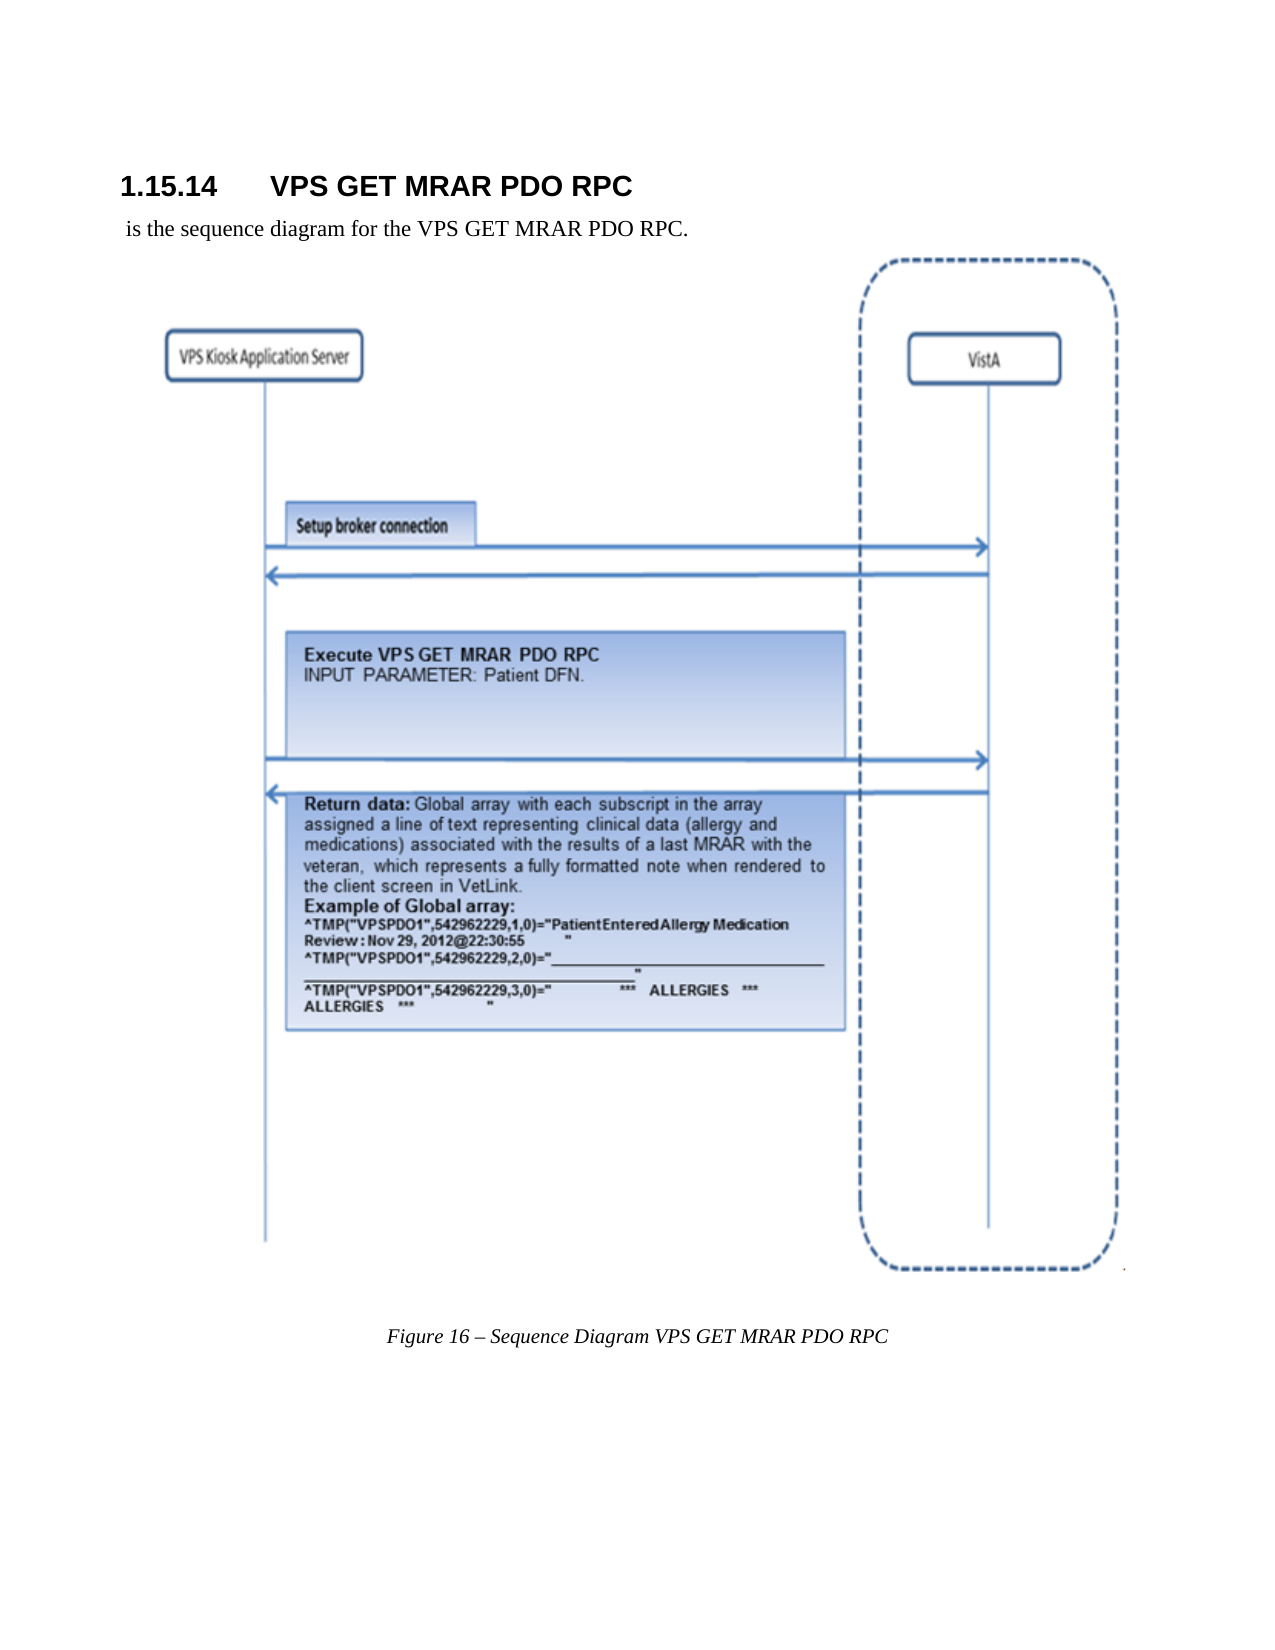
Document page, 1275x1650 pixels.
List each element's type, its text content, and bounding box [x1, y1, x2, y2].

text Figure 16 – Sequence Diagram VPS GET MRAR PDO RPC [120, 1324, 1155, 1348]
text Figure 16 is the sequence diagram for the VPS GET MRAR PDO RPC. [120, 215, 1155, 241]
subtitle VPS GET MRAR PDO RPC [120, 169, 1155, 202]
picture [150, 253, 1125, 1275]
